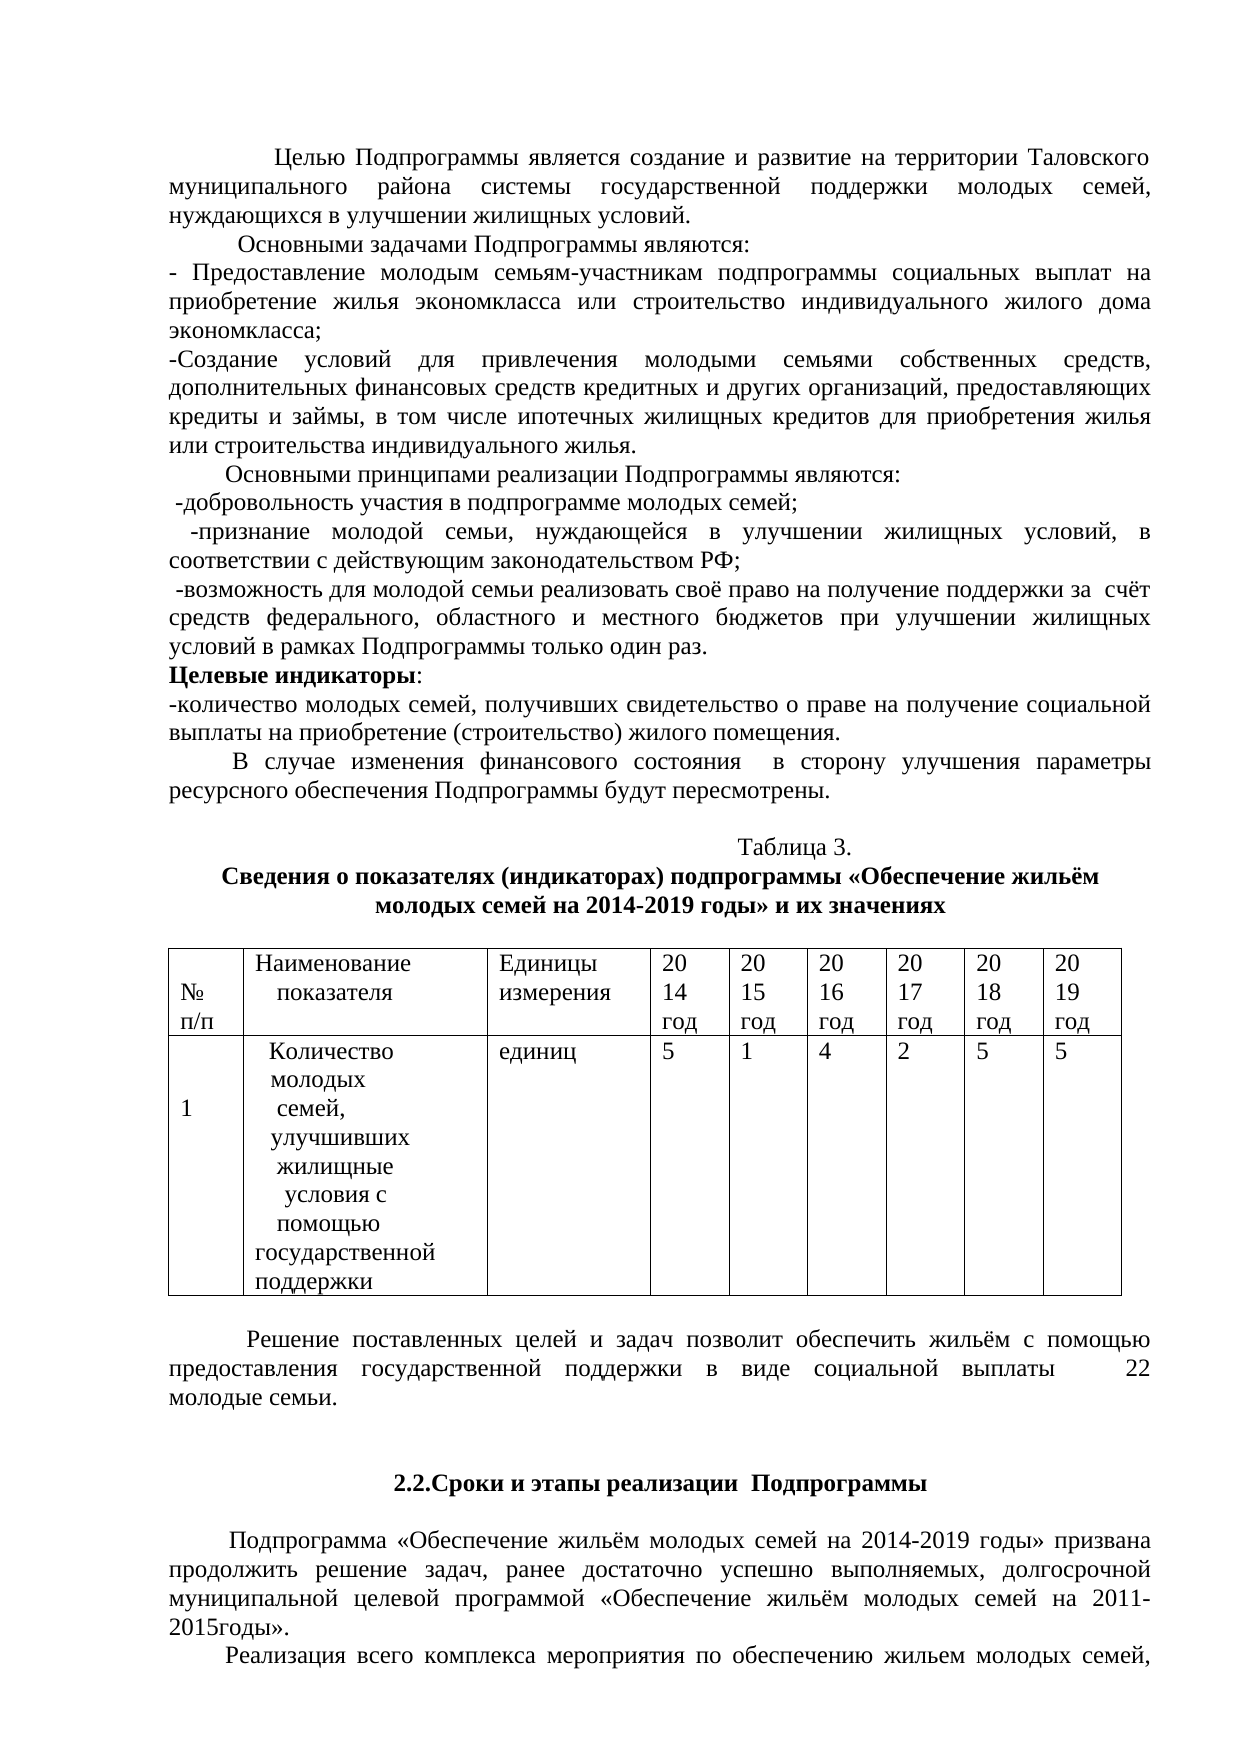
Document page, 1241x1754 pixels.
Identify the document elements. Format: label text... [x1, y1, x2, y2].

text -добровольность участия в подпрограмме молодых семей; [169, 487, 1152, 516]
table_cell 1 [730, 1036, 807, 1294]
text 2.2.Сроки и этапы реализации Подпрограммы [169, 1468, 1152, 1497]
text -возможность для молодой семьи реализовать своё право на получение поддержки за счёт средств федерального, областного и местного бюджетов при улучшении жилищных условий в рамках Подпрограммы только один раз. [169, 574, 1152, 660]
text Основными задачами Подпрограммы являются: [169, 229, 1152, 257]
text В случае изменения финансового состояния в сторону улучшения параметры ресурсного обеспечения Подпрограммы будут пересмотрены. [169, 746, 1152, 804]
text -признание молодой семьи, нуждающейся в улучшении жилищных условий, в соответствии с действующим законодательством РФ; [169, 516, 1152, 574]
text Решение поставленных целей и задач позволит обеспечить жильём с помощью предоставления государственной поддержки в виде социальной выплаты 22 молодые семьи. [169, 1324, 1152, 1411]
text Сведения о показателях (индикаторах) подпрограммы «Обеспечение жильём молодых семей на 2014-2019 годы» и их значениях [169, 861, 1152, 919]
table_header 20 19 год [1044, 949, 1121, 1035]
table_header 20 16 год [808, 949, 886, 1035]
text Целевые индикаторы: [169, 660, 1152, 689]
table_cell 5 [1044, 1036, 1121, 1294]
text - Предоставление молодым семьям-участникам подпрограммы социальных выплат на приобретение жилья экономкласса или строительство индивидуального жилого дома экономкласса; [169, 257, 1152, 344]
table_cell единиц [488, 1036, 650, 1294]
table_cell 2 [887, 1036, 964, 1294]
text Таблица 3. [169, 832, 1152, 861]
table_header Единицы измерения [488, 949, 650, 1035]
text Подпрограмма «Обеспечение жильём молодых семей на 2014-2019 годы» призвана продолжить решение задач, ранее достаточно успешно выполняемых, долгосрочной муниципальной целевой программой «Обеспечение жильём молодых семей на 2011-2015годы». [169, 1526, 1152, 1641]
table_header 20 17 год [887, 949, 964, 1035]
table_cell 4 [808, 1036, 886, 1294]
text Целью Подпрограммы является создание и развитие на территории Таловского муниципального района системы государственной поддержки молодых семей, нуждающихся в улучшении жилищных условий. [169, 142, 1152, 229]
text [169, 1641, 1152, 1669]
text -Создание условий для привлечения молодыми семьями собственных средств, дополнительных финансовых средств кредитных и других организаций, предоставляющих кредиты и займы, в том числе ипотечных жилищных кредитов для приобретения жилья или строительства индивидуального жилья. [169, 344, 1152, 459]
table_cell 1 [169, 1036, 243, 1294]
table_header 20 14 год [651, 949, 729, 1035]
table_header Наименование показателя [244, 949, 487, 1035]
table_cell 5 [965, 1036, 1043, 1294]
table_header 20 18 год [965, 949, 1043, 1035]
table_header № п/п [169, 949, 243, 1035]
text Основными принципами реализации Подпрограммы являются: [169, 459, 1152, 487]
table_header 20 15 год [730, 949, 807, 1035]
table_cell Количество молодых семей, улучшивших жилищные условия с помощью государственной поддержки [244, 1036, 487, 1294]
text -количество молодых семей, получивших свидетельство о праве на получение социальной выплаты на приобретение (строительство) жилого помещения. [169, 689, 1152, 746]
table_cell 5 [651, 1036, 729, 1294]
